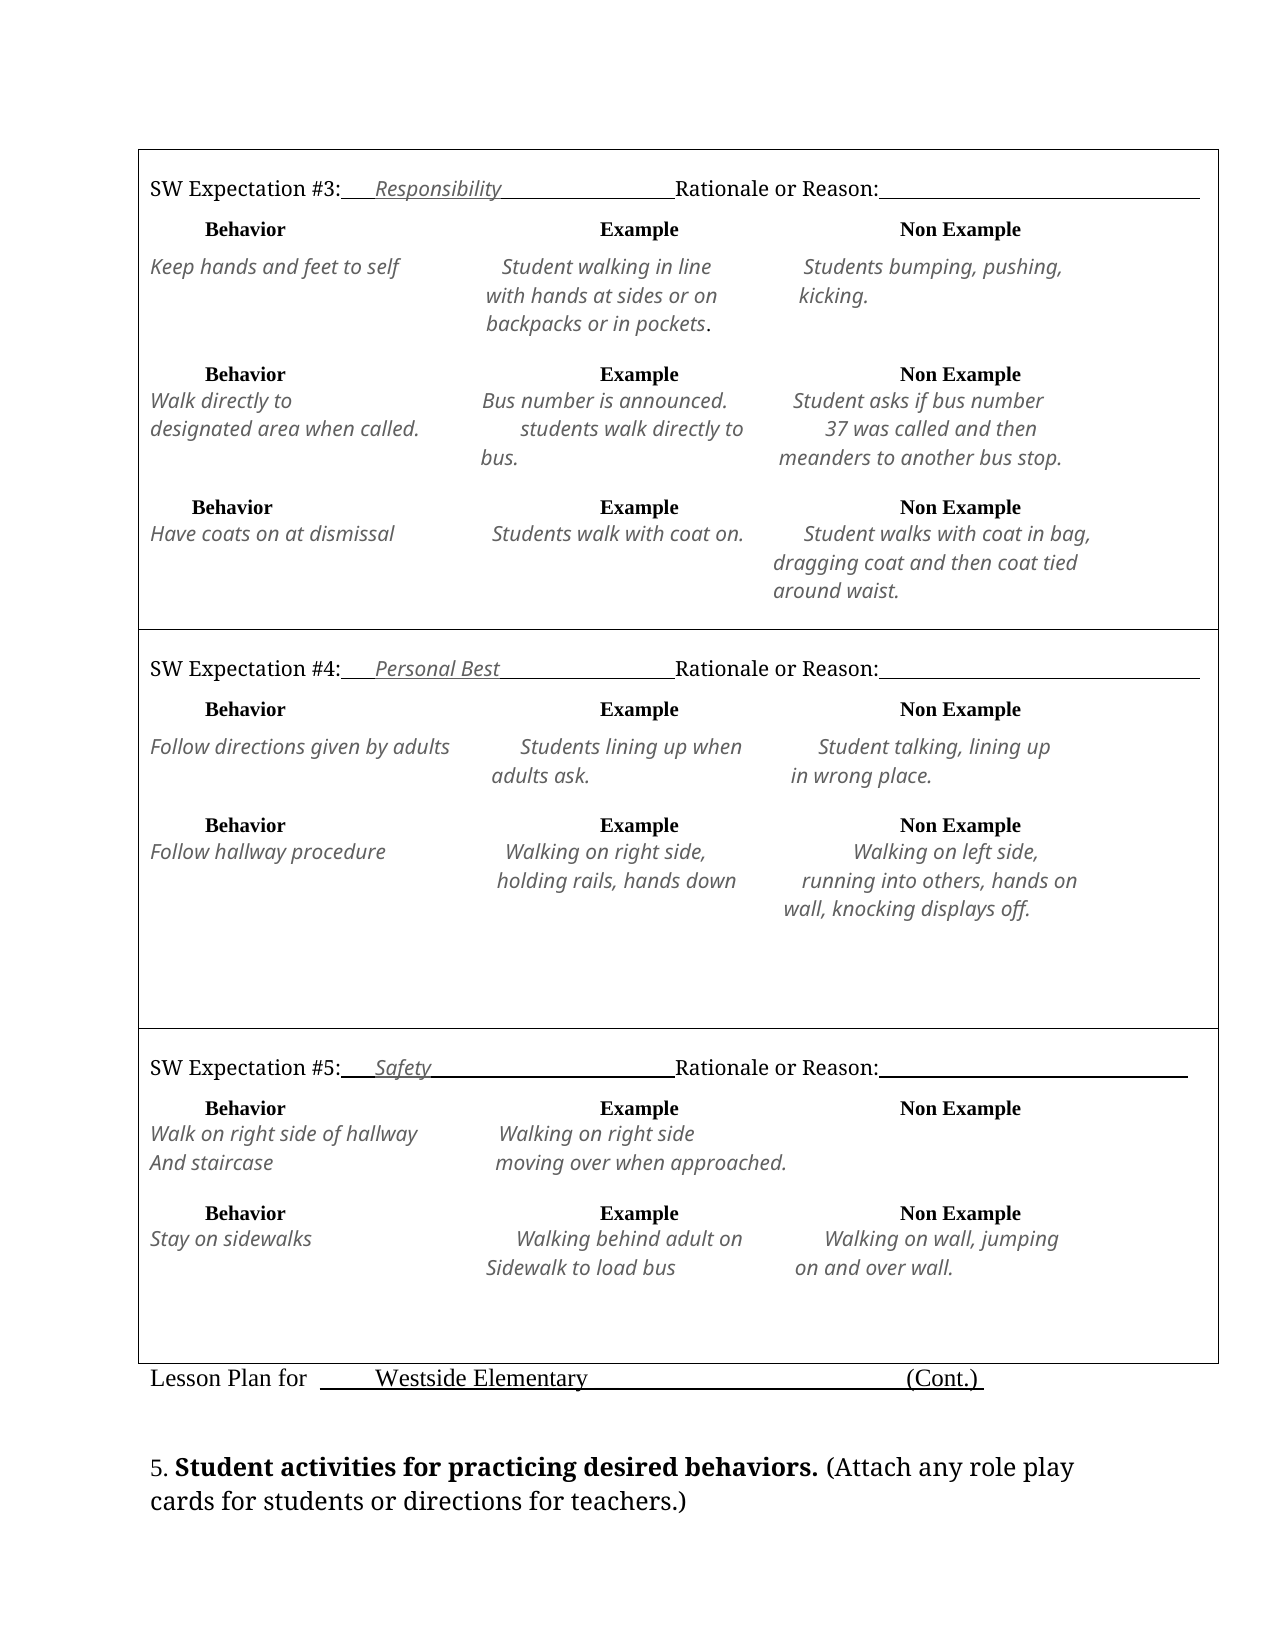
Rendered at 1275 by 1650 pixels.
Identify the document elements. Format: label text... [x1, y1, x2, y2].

table_cell SW Expectation #4: Personal Best Rationale or Reason: Behavior Example Non Example Follow directions given by adults Students lining up when Student talking, lining up adults ask. in wrong place. Behavior Example Non Example Follow hallway procedure Walking on right side, Walking on left side, holding rails, hands down running into others, hands on wall, knocking displays off. [139, 630, 1218, 1028]
text 5. Student activities for practicing desired behaviors. (Attach any role play cards for students or directions for teachers.) [150, 1450, 1125, 1518]
text Lesson Plan for Westside Elementary __ (Cont.) [150, 1364, 1125, 1392]
table_header SW Expectation #3: Responsibility Rationale or Reason: Behavior Example Non Example Keep hands and feet to self Student walking in line Students bumping, pushing, with hands at sides or on kicking. backpacks or in pockets. Behavior Example Non Example Walk directly to Bus number is announced. Student asks if bus number designated area when called. students walk directly to 37 was called and then bus. meanders to another bus stop. Behavior Example Non Example Have coats on at dismissal Students walk with coat on. Student walks with coat in bag, dragging coat and then coat tied around waist. [139, 150, 1218, 629]
table_cell SW Expectation #5: Safety Rationale or Reason: ______ Behavior Example Non Example Walk on right side of hallway Walking on right side And staircase moving over when approached. Behavior Example Non Example Stay on sidewalks Walking behind adult on Walking on wall, jumping Sidewalk to load bus on and over wall. [139, 1029, 1218, 1362]
